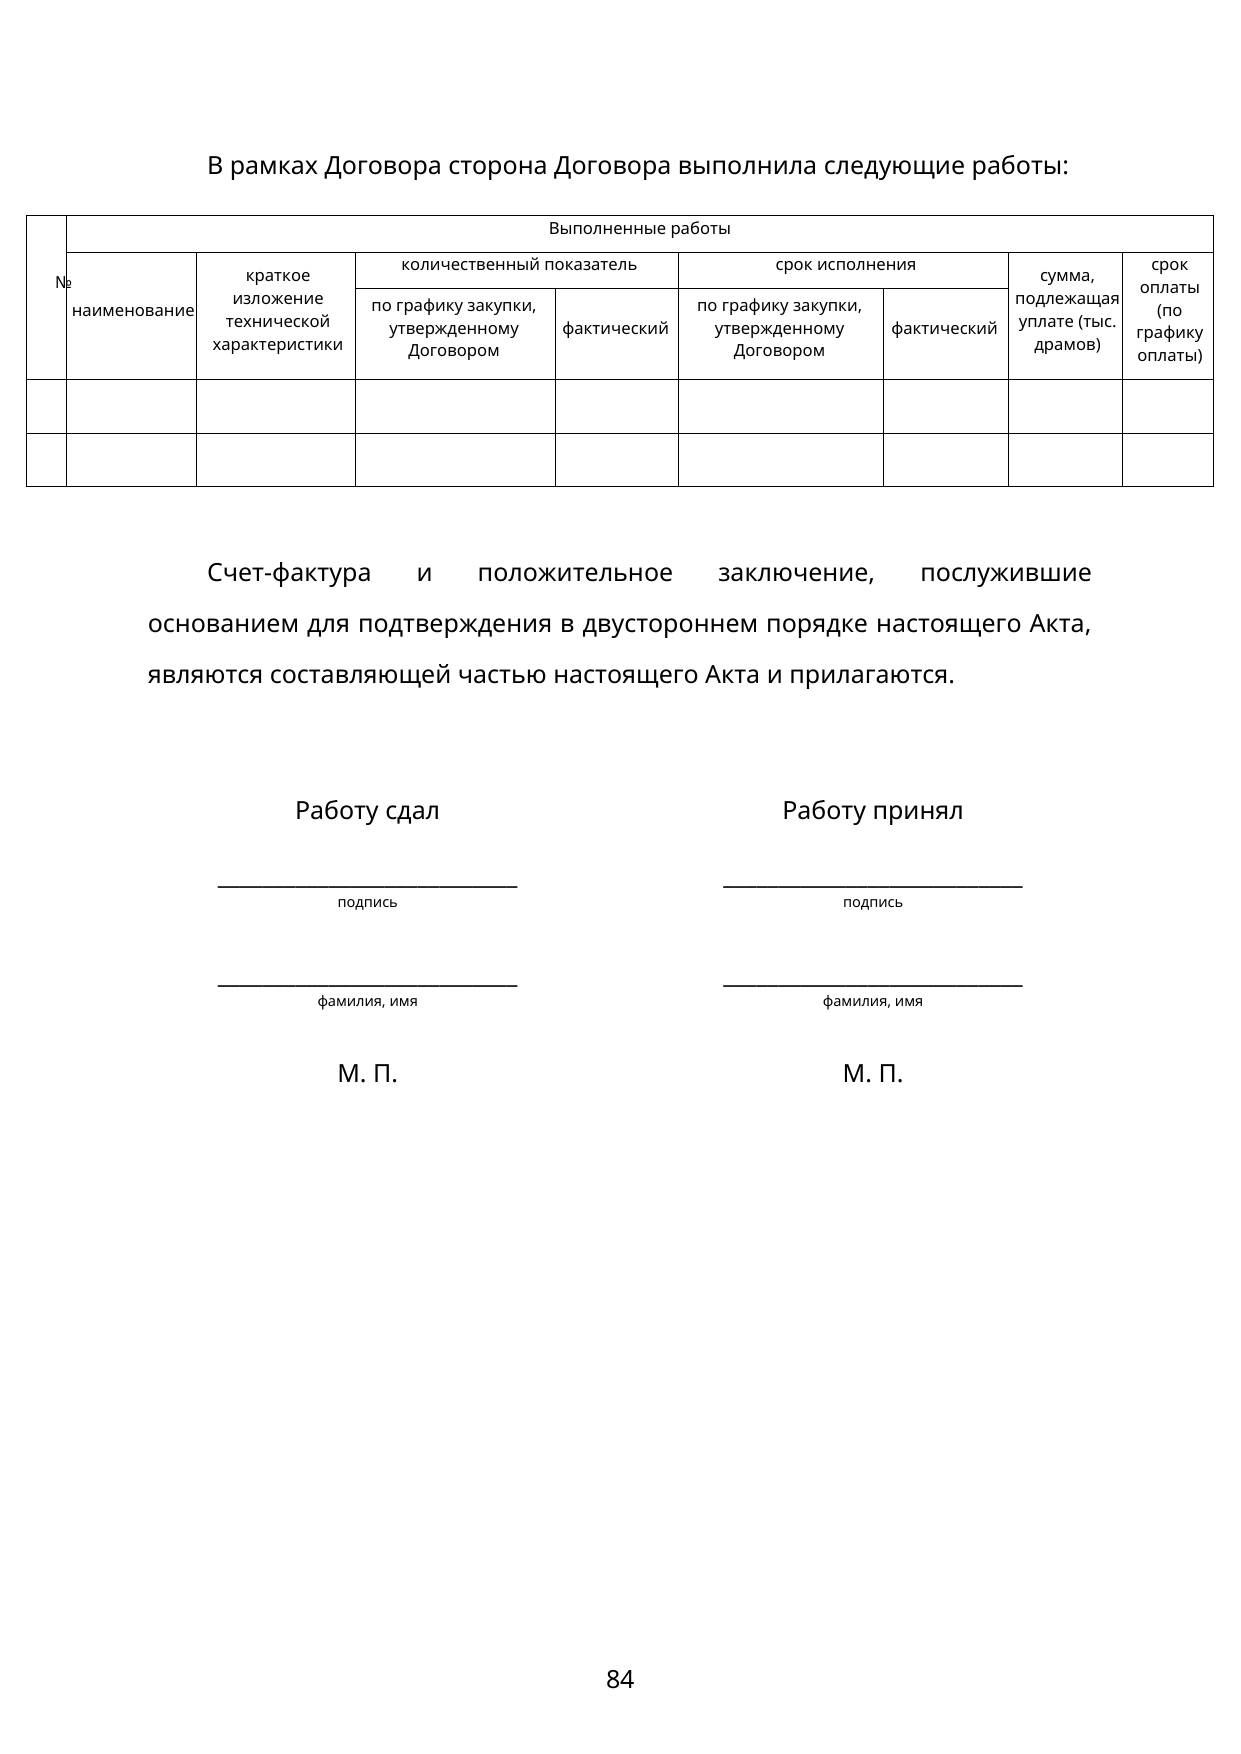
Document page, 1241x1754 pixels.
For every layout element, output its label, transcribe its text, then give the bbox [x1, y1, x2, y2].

table_cell [67, 434, 196, 486]
table_cell краткое изложение технической характеристики [197, 253, 355, 379]
table_cell [1123, 380, 1213, 432]
table_cell [884, 434, 1008, 486]
text Счет-фактура и положительное заключение, послужившие основанием для подтверждения в двустороннем порядке настоящего Акта, являются составляющей частью настоящего Акта и прилагаются. [148, 555, 1092, 691]
table_cell [197, 434, 355, 486]
table_header № [27, 216, 66, 379]
text В рамках Договора сторона Договора выполнила следующие работы: [148, 148, 1092, 182]
table_cell по графику закупки, утвержденному Договором [356, 289, 555, 379]
table_cell наименование [67, 253, 196, 379]
table_cell ___________________________ фамилия, имя [620, 956, 1126, 1055]
table_cell [1123, 434, 1213, 486]
table_cell [1009, 434, 1122, 486]
table_cell [197, 380, 355, 432]
table_cell [556, 434, 678, 486]
table_cell фактический [884, 289, 1008, 379]
table_cell сумма, подлежащая уплате (тыс. драмов) [1009, 253, 1122, 379]
table_cell [884, 380, 1008, 432]
table_cell ___________________________ фамилия, имя [115, 956, 620, 1055]
table_cell [356, 380, 555, 432]
table_cell ___________________________ подпись [115, 857, 620, 956]
table_cell [679, 434, 883, 486]
table_cell М. П. [115, 1055, 620, 1120]
table_header Выполненные работы [67, 216, 1213, 252]
table_cell количественный показатель [356, 253, 678, 288]
table_cell М. П. [620, 1055, 1126, 1120]
table_cell [67, 380, 196, 432]
table_cell [27, 380, 66, 432]
table_cell [1009, 380, 1122, 432]
table_cell [679, 380, 883, 432]
table_cell [356, 434, 555, 486]
table_header Работу сдал [115, 792, 620, 857]
table_cell срок исполнения [679, 253, 1008, 288]
table_cell [27, 434, 66, 486]
table_cell по графику закупки, утвержденному Договором [679, 289, 883, 379]
table_cell фактический [556, 289, 678, 379]
table_cell [556, 380, 678, 432]
table_header Работу принял [620, 792, 1126, 857]
table_cell ___________________________ подпись [620, 857, 1126, 956]
table_cell срок оплаты (по графику оплаты) [1123, 253, 1213, 379]
